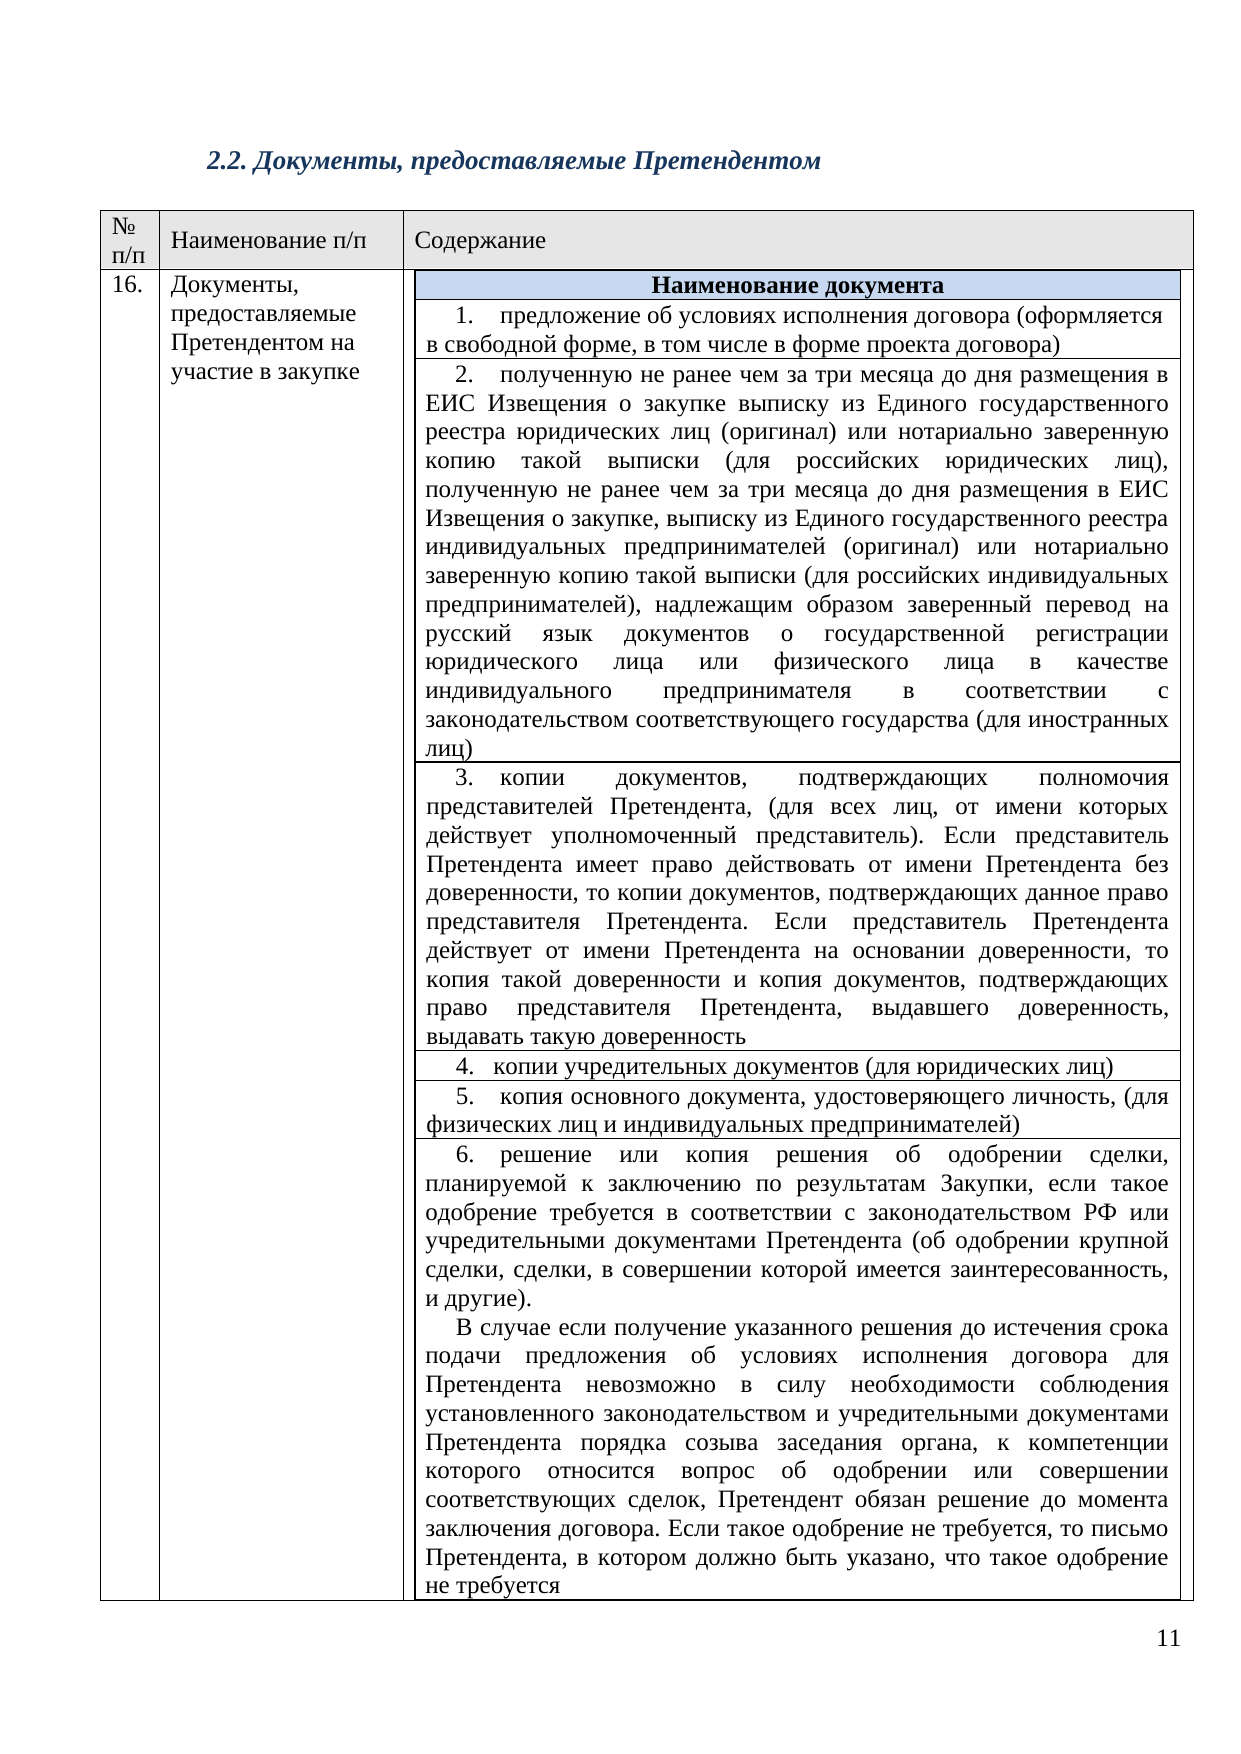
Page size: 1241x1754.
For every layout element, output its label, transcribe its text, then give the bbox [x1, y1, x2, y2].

table_header Наименование п/п [160, 211, 403, 268]
table_cell [101, 270, 159, 1600]
table_header Содержание [404, 211, 1193, 268]
subtitle 2.2. Документы, предоставляемые Претендентом [207, 144, 1181, 175]
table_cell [160, 270, 403, 1600]
table_header № п/п [101, 211, 159, 268]
